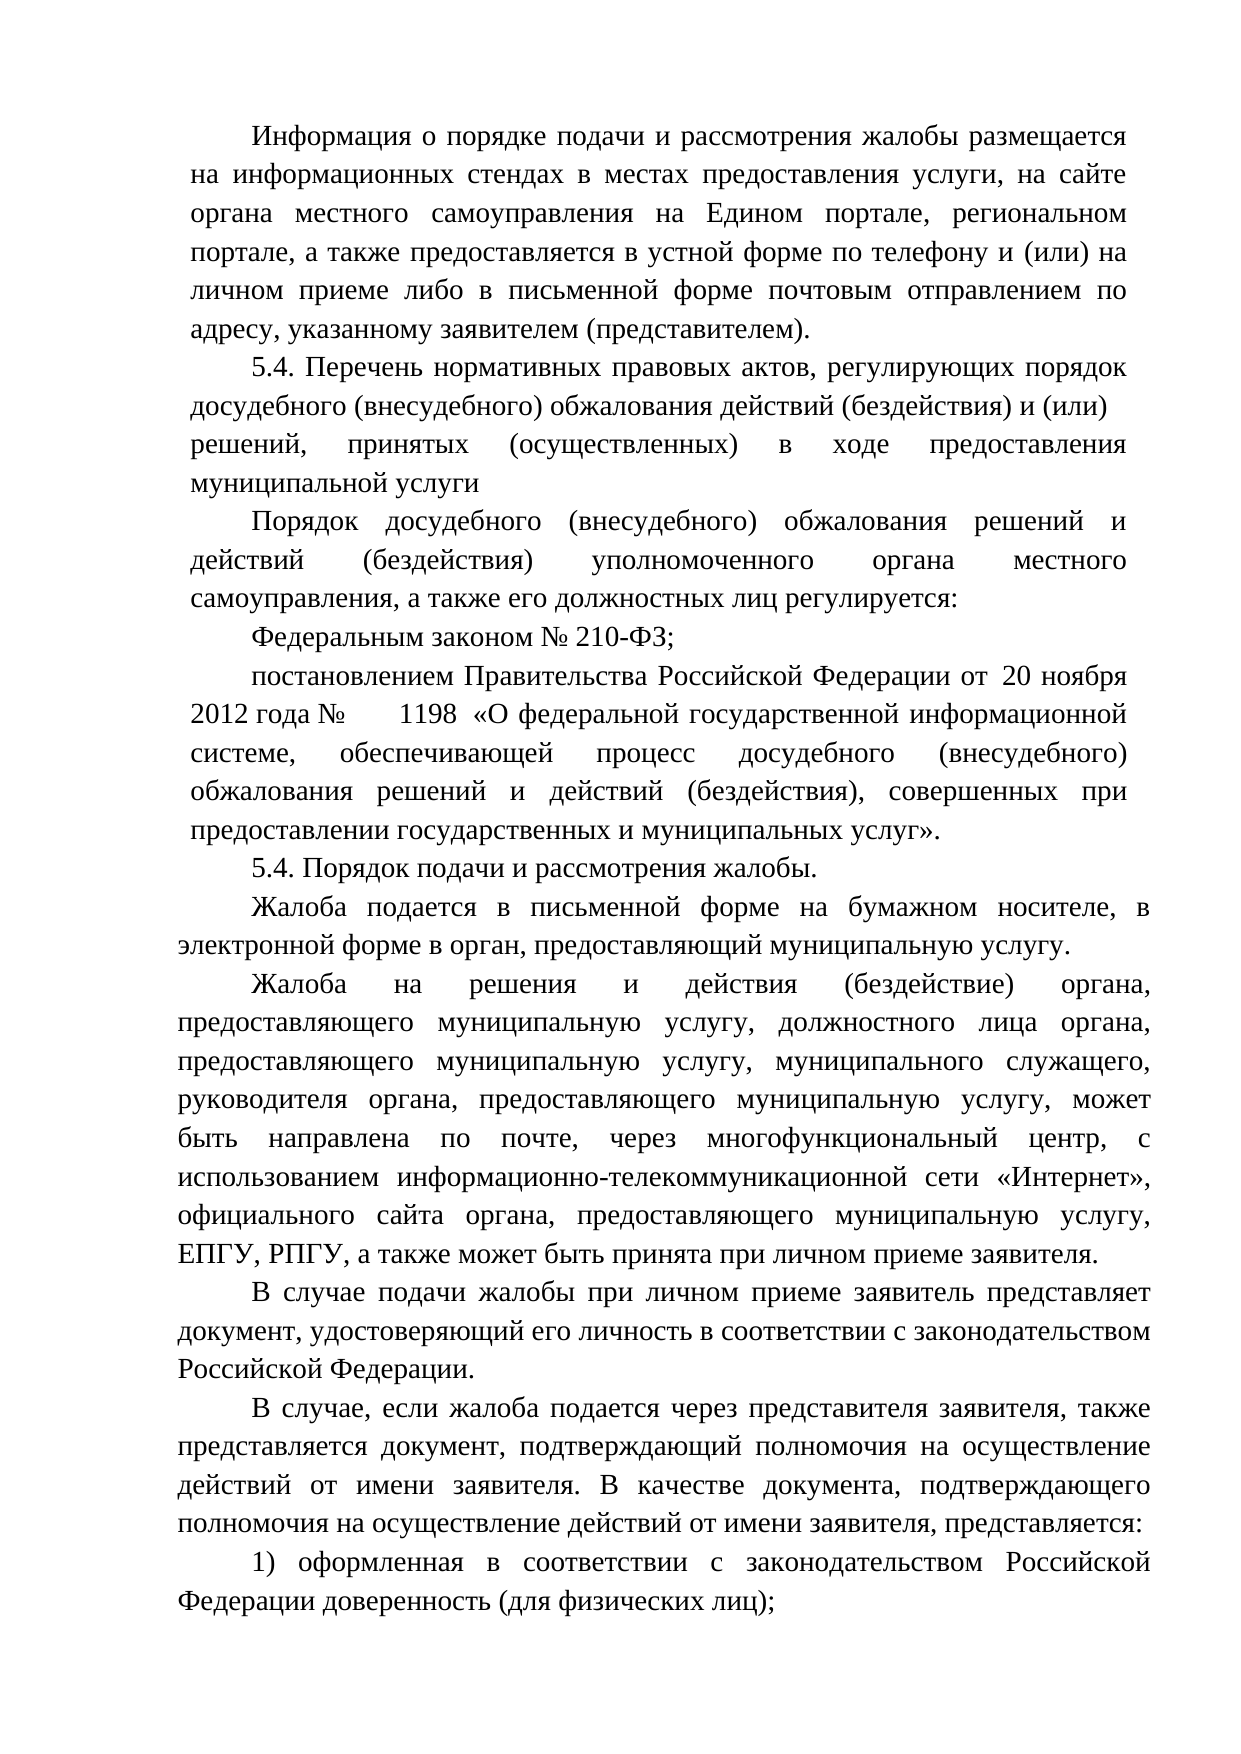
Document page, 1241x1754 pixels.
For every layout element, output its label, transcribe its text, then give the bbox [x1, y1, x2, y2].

text 5.4. Порядок подачи и рассмотрения жалобы. [177, 850, 1152, 884]
text 1) оформленная в соответствии с законодательством Российской Федерации доверенность (для физических лиц); [177, 1544, 1152, 1616]
text Жалоба подается в письменной форме на бумажном носителе, в электронной форме в орган, предоставляющий муниципальную услугу. [177, 889, 1152, 961]
text Порядок досудебного (внесудебного) обжалования решений и действий (бездействия) уполномоченного органа местного самоуправления, а также его должностных лиц регулируется: [190, 503, 1127, 614]
text постановлением Правительства Российской Федерации от 20 ноября 2012 года № 1198 «О федеральной государственной информационной системе, обеспечивающей процесс досудебного (внесудебного) обжалования решений и действий (бездействия), совершенных при предоставлении государственных и муниципальных услуг». [190, 658, 1127, 845]
text Информация о порядке подачи и рассмотрения жалобы размещается на информационных стендах в местах предоставления услуги, на сайте органа местного самоуправления на Едином портале, региональном портале, а также предоставляется в устной форме по телефону и (или) на личном приеме либо в письменной форме почтовым отправлением по адресу, указанному заявителем (представителем). [190, 118, 1127, 344]
text Жалоба на решения и действия (бездействие) органа, предоставляющего муниципальную услугу, должностного лица органа, предоставляющего муниципальную услугу, муниципального служащего, руководителя органа, предоставляющего муниципальную услугу, может быть направлена по почте, через многофункциональный центр, с использованием информационно-телекоммуникационной сети «Интернет», официального сайта органа, предоставляющего муниципальную услугу, ЕПГУ, РПГУ, а также может быть принята при личном приеме заявителя. [177, 966, 1152, 1269]
text решений, принятых (осуществленных) в ходе предоставления муниципальной услуги [190, 426, 1127, 498]
text 5.4. Перечень нормативных правовых актов, регулирующих порядок досудебного (внесудебного) обжалования действий (бездействия) и (или) [190, 349, 1127, 421]
text В случае, если жалоба подается через представителя заявителя, также представляется документ, подтверждающий полномочия на осуществление действий от имени заявителя. В качестве документа, подтверждающего полномочия на осуществление действий от имени заявителя, представляется: [177, 1390, 1152, 1539]
text Федеральным законом № 210-ФЗ; [190, 619, 1127, 653]
text В случае подачи жалобы при личном приеме заявитель представляет документ, удостоверяющий его личность в соответствии с законодательством Российской Федерации. [177, 1274, 1152, 1385]
